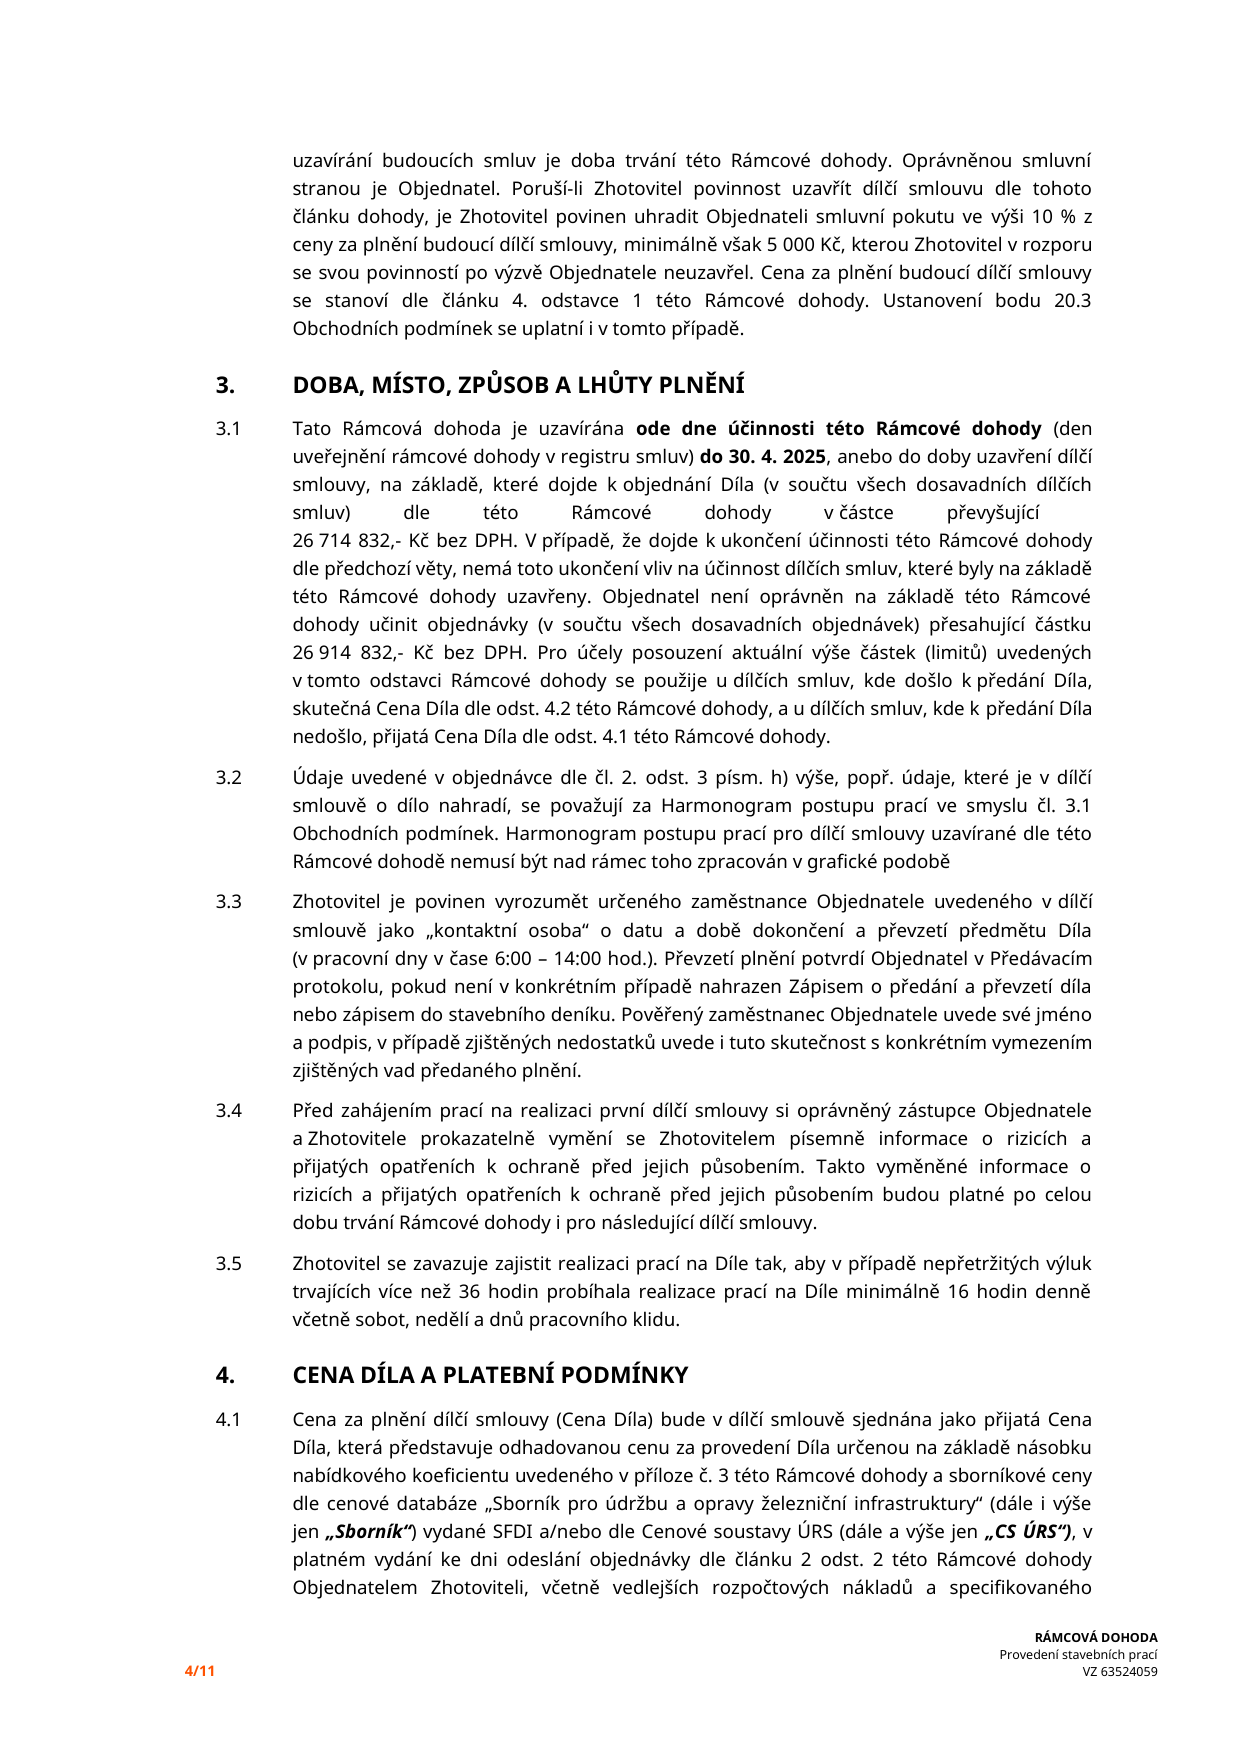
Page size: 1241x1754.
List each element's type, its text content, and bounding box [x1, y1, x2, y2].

text CENA DÍLA A PLATEBNÍ PODMÍNKY [216, 1359, 1093, 1390]
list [216, 1406, 1093, 1600]
text Údaje uvedené v objednávce dle čl. 2. odst. 3 písm. h) výše, popř. údaje, které je v dílčí smlouvě o dílo nahradí, se považují za Harmonogram postupu prací ve smyslu čl. 3.1 Obchodních podmínek. Harmonogram postupu prací pro dílčí smlouvy uzavírané dle této Rámcové dohodě nemusí být nad rámec toho zpracován v grafické podobě [216, 764, 1093, 874]
text DOBA, MÍSTO, ZPŮSOB A LHŮTY PLNĚNÍ [216, 369, 1093, 400]
text Před zahájením prací na realizaci první dílčí smlouvy si oprávněný zástupce Objednatele a Zhotovitele prokazatelně vymění se Zhotovitelem písemně informace o rizicích a přijatých opatřeních k ochraně před jejich působením. Takto vyměněné informace o rizicích a přijatých opatřeních k ochraně před jejich působením budou platné po celou dobu trvání Rámcové dohody i pro následující dílčí smlouvy. [216, 1097, 1093, 1235]
text Zhotovitel je povinen vyrozumět určeného zaměstnance Objednatele uvedeného v dílčí smlouvě jako „kontaktní osoba“ o datu a době dokončení a převzetí předmětu Díla (v pracovní dny v čase 6:00 – 14:00 hod.). Převzetí plnění potvrdí Objednatel v Předávacím protokolu, pokud není v konkrétním případě nahrazen Zápisem o předání a převzetí díla nebo zápisem do stavebního deníku. Pověřený zaměstnanec Objednatele uvede své jméno a podpis, v případě zjištěných nedostatků uvede i tuto skutečnost s konkrétním vymezením zjištěných vad předaného plnění. [216, 889, 1093, 1082]
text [216, 147, 1093, 341]
text Zhotovitel se zavazuje zajistit realizaci prací na Díle tak, aby v případě nepřetržitých výluk trvajících více než 36 hodin probíhala realizace prací na Díle minimálně 16 hodin denně včetně sobot, nedělí a dnů pracovního klidu. [216, 1250, 1093, 1332]
text Tato Rámcová dohoda je uzavírána ode dne účinnosti této Rámcové dohody (den uveřejnění rámcové dohody v registru smluv) do 30. 4. 2025, anebo do doby uzavření dílčí smlouvy, na základě, které dojde k objednání Díla (v součtu všech dosavadních dílčích smluv) dle této Rámcové dohody v částce převyšující 26 714 832,- Kč bez DPH. V případě, že dojde k ukončení účinnosti této Rámcové dohody dle předchozí věty, nemá toto ukončení vliv na účinnost dílčích smluv, které byly na základě této Rámcové dohody uzavřeny. Objednatel není oprávněn na základě této Rámcové dohody učinit objednávky (v součtu všech dosavadních objednávek) přesahující částku 26 914 832,- Kč bez DPH. Pro účely posouzení aktuální výše částek (limitů) uvedených v tomto odstavci Rámcové dohody se použije u dílčích smluv, kde došlo k předání Díla, skutečná Cena Díla dle odst. 4.2 této Rámcové dohody, a u dílčích smluv, kde k předání Díla nedošlo, přijatá Cena Díla dle odst. 4.1 této Rámcové dohody. [216, 416, 1093, 749]
